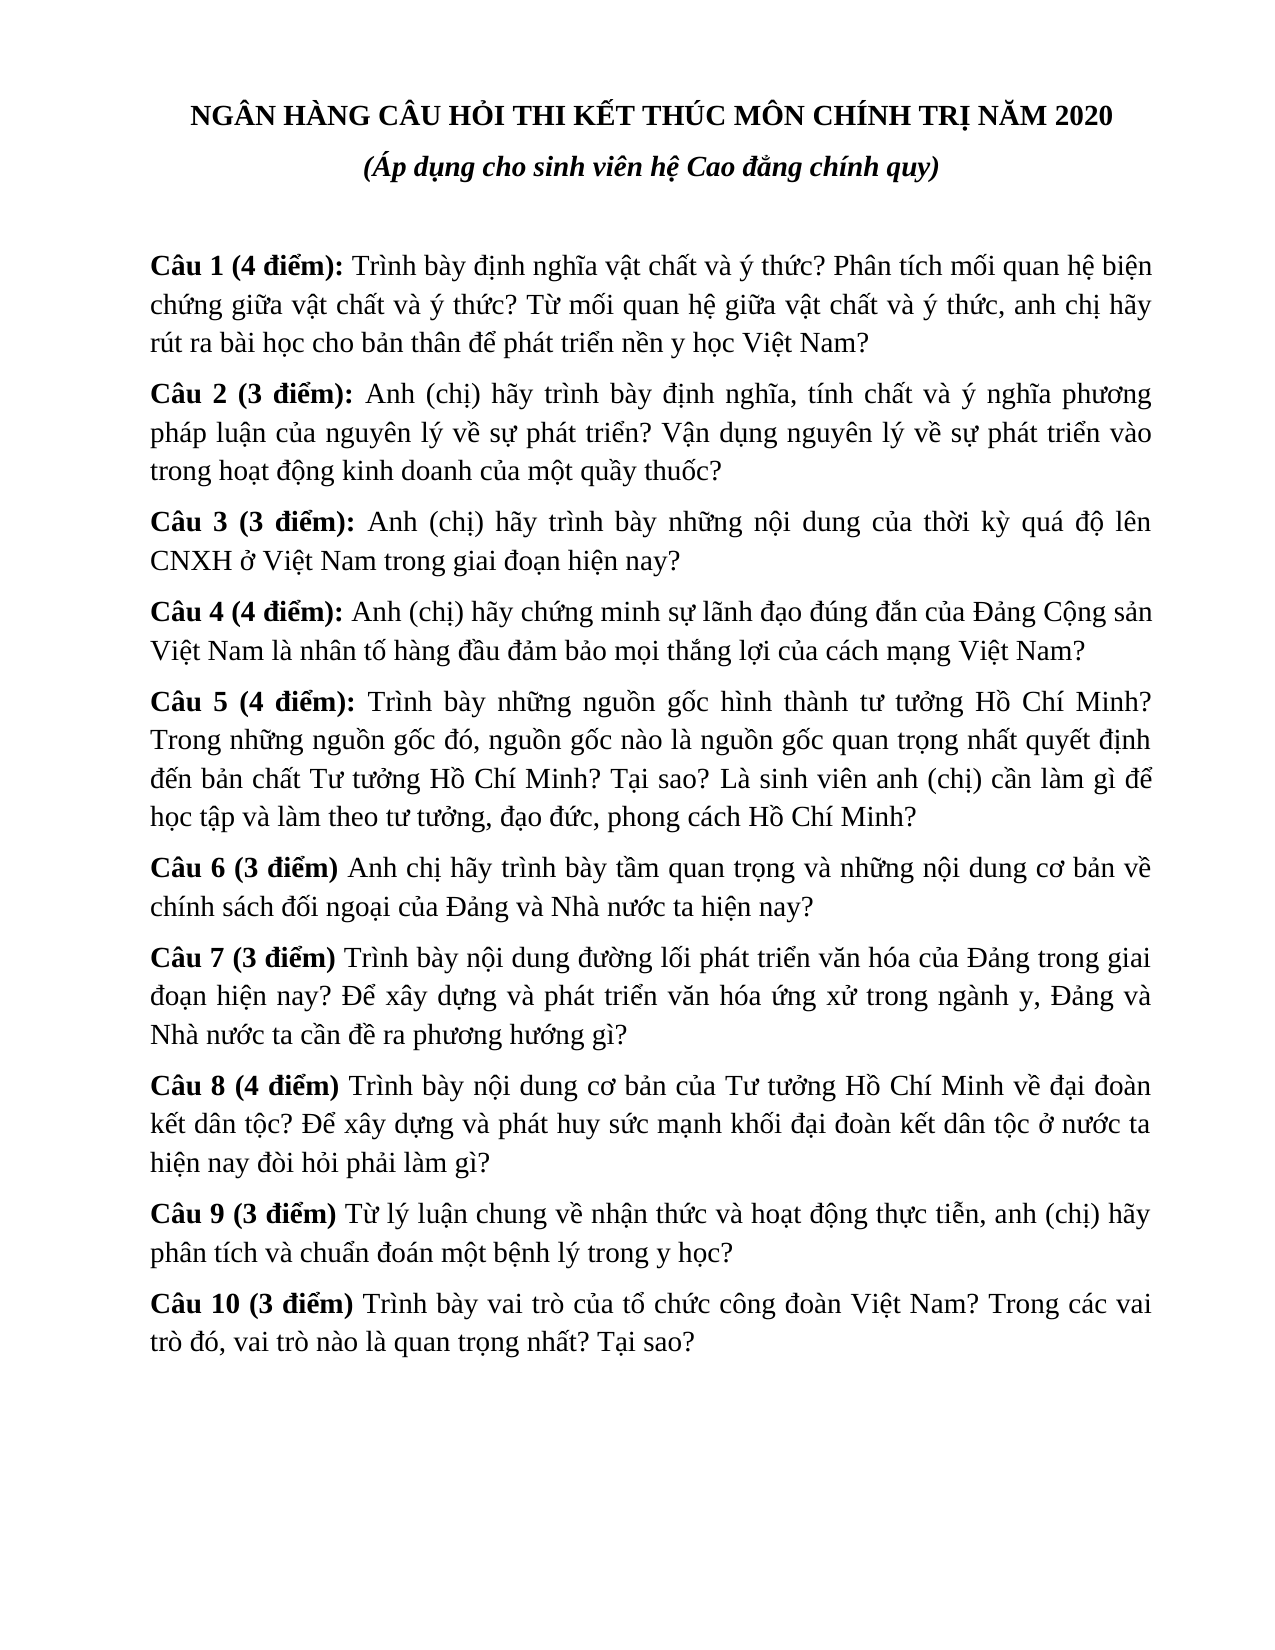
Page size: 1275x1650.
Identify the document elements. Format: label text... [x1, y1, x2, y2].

text Câu 7 (3 điểm) Trình bày nội dung đường lối phát triển văn hóa của Đảng trong giai đoạn hiện nay? Để xây dựng và phát triển văn hóa ứng xử trong ngành y, Đảng và Nhà nước ta cần đề ra phương hướng gì? [150, 940, 1153, 1051]
text Câu 5 (4 điểm): Trình bày những nguồn gốc hình thành tư tưởng Hồ Chí Minh? Trong những nguồn gốc đó, nguồn gốc nào là nguồn gốc quan trọng nhất quyết định đến bản chất Tư tưởng Hồ Chí Minh? Tại sao? Là sinh viên anh (chị) cần làm gì để học tập và làm theo tư tưởng, đạo đức, phong cách Hồ Chí Minh? [150, 684, 1153, 833]
text Câu 4 (4 điểm): Anh (chị) hãy chứng minh sự lãnh đạo đúng đắn của Đảng Cộng sản Việt Nam là nhân tố hàng đầu đảm bảo mọi thắng lợi của cách mạng Việt Nam? [150, 594, 1153, 666]
text Câu 1 (4 điểm): Trình bày định nghĩa vật chất và ý thức? Phân tích mối quan hệ biện chứng giữa vật chất và ý thức? Từ mối quan hệ giữa vật chất và ý thức, anh chị hãy rút ra bài học cho bản thân để phát triển nền y học Việt Nam? [150, 248, 1153, 359]
text Câu 6 (3 điểm) Anh chị hãy trình bày tầm quan trọng và những nội dung cơ bản về chính sách đối ngoại của Đảng và Nhà nước ta hiện nay? [150, 850, 1153, 922]
text Câu 9 (3 điểm) Từ lý luận chung về nhận thức và hoạt động thực tiễn, anh (chị) hãy phân tích và chuẩn đoán một bệnh lý trong y học? [150, 1196, 1153, 1268]
text Câu 8 (4 điểm) Trình bày nội dung cơ bản của Tư tưởng Hồ Chí Minh về đại đoàn kết dân tộc? Để xây dựng và phát huy sức mạnh khối đại đoàn kết dân tộc ở nước ta hiện nay đòi hỏi phải làm gì? [150, 1068, 1153, 1179]
text Câu 3 (3 điểm): Anh (chị) hãy trình bày những nội dung của thời kỳ quá độ lên CNXH ở Việt Nam trong giai đoạn hiện nay? [150, 504, 1153, 577]
text Câu 10 (3 điểm) Trình bày vai trò của tổ chức công đoàn Việt Nam? Trong các vai trò đó, vai trò nào là quan trọng nhất? Tại sao? [150, 1286, 1153, 1358]
text NGÂN HÀNG CÂU HỎI THI KẾT THÚC MÔN CHÍNH TRỊ NĂM 2020 [150, 98, 1153, 131]
text Câu 2 (3 điểm): Anh (chị) hãy trình bày định nghĩa, tính chất và ý nghĩa phương pháp luận của nguyên lý về sự phát triển? Vận dụng nguyên lý về sự phát triển vào trong hoạt động kinh doanh của một quầy thuốc? [150, 376, 1153, 487]
text (Áp dụng cho sinh viên hệ Cao đẳng chính quy) [150, 149, 1153, 182]
